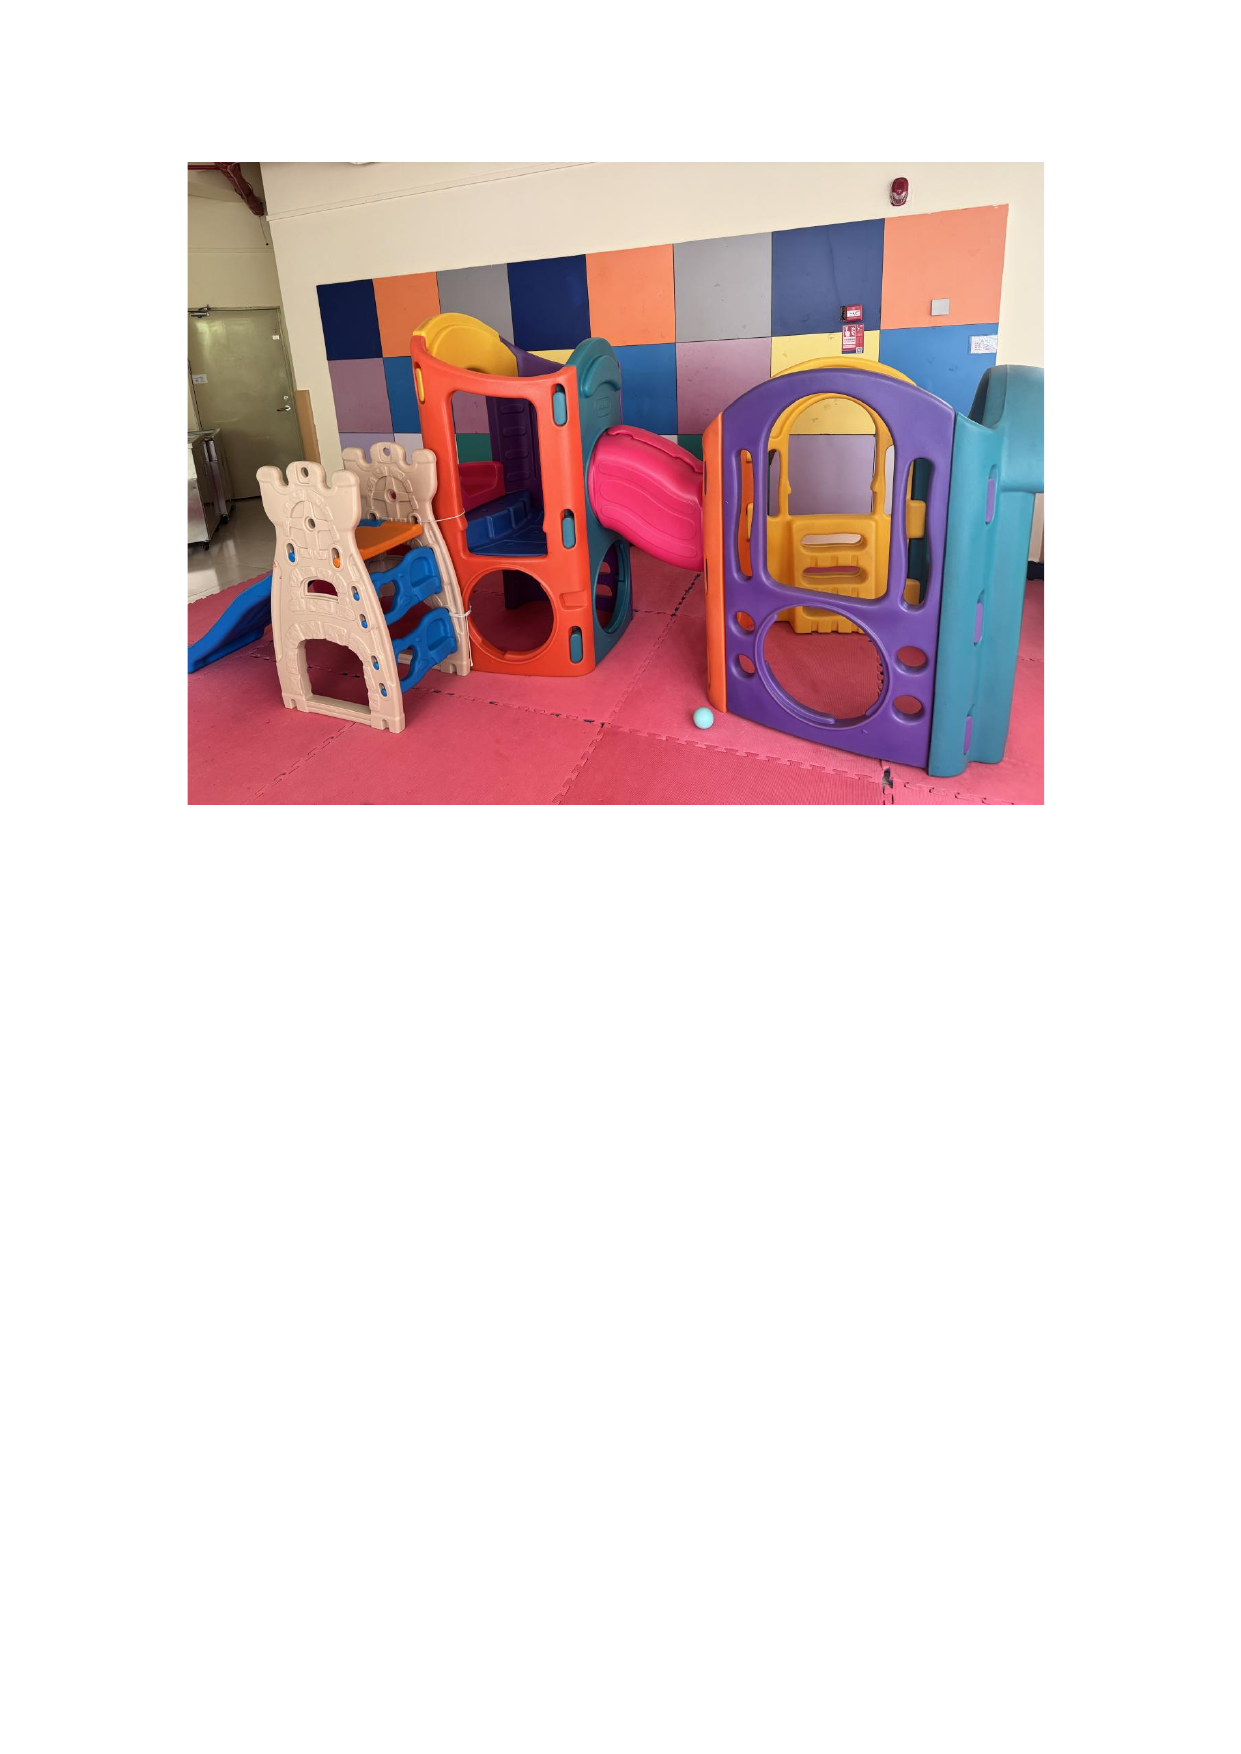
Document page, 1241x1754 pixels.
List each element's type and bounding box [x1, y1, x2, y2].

picture [187, 162, 1045, 805]
